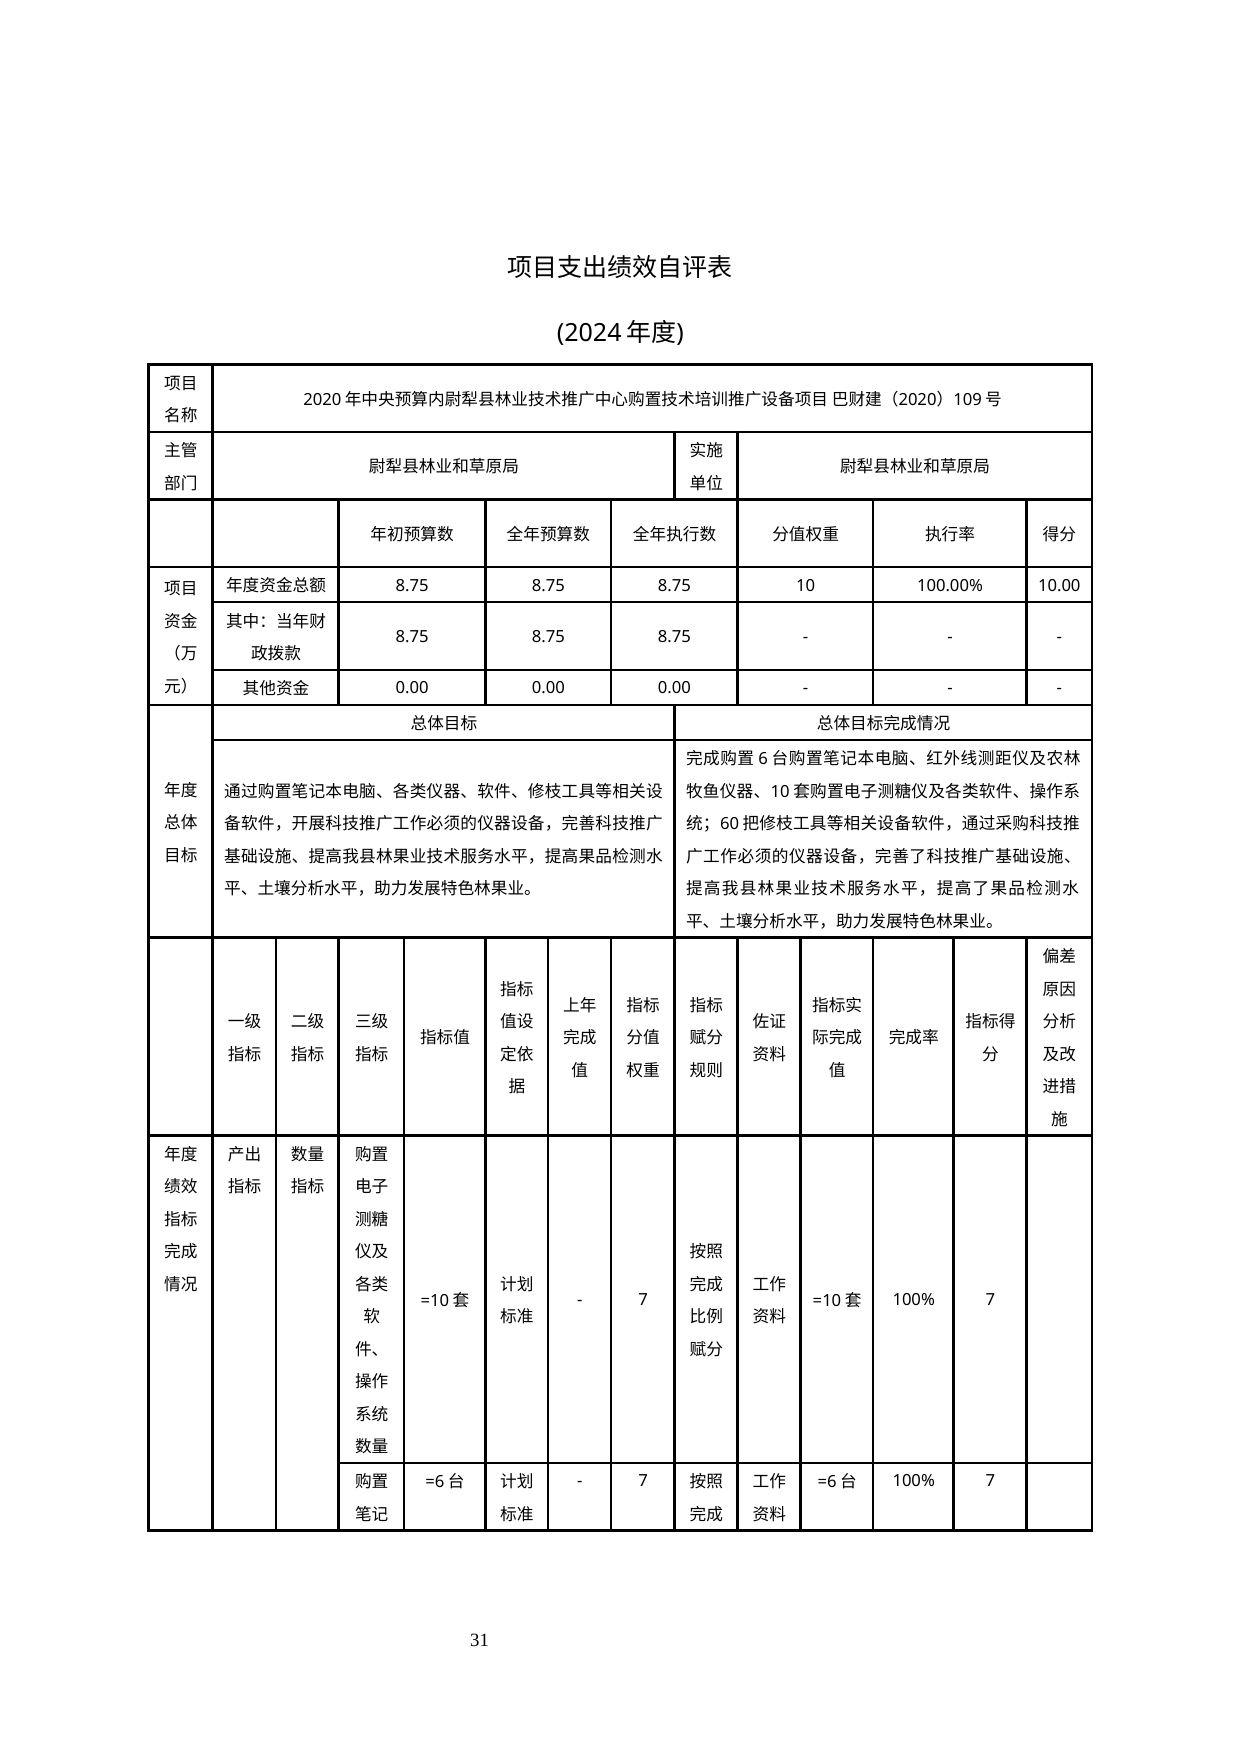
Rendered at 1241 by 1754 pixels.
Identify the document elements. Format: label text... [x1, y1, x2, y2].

table_cell 年初预算数 [340, 501, 484, 566]
table_cell =6台 [802, 1464, 872, 1529]
table_cell =10套 [802, 1137, 872, 1461]
table_cell 工作资料 [739, 1137, 799, 1461]
table_cell =6台 [405, 1464, 484, 1529]
table_cell 8.75 [340, 568, 484, 601]
table_cell 完成率 [874, 939, 952, 1134]
table_cell 购置电子测糖仪及各类软件、操作系统数量 [340, 1137, 403, 1461]
table_cell 总体目标完成情况 [676, 706, 1091, 739]
table_cell 按照完成比例赋分 [676, 1464, 736, 1529]
table_cell 年度绩效指标完成情况 [150, 1137, 211, 1529]
table_cell 0.00 [340, 671, 484, 703]
table_cell 二级指标 [277, 939, 337, 1134]
table_cell 指标值设定依据 [487, 939, 547, 1134]
table_cell 8.75 [612, 568, 736, 601]
table_cell 数量指标 [277, 1137, 337, 1529]
table_cell - [739, 603, 872, 668]
table_cell - [1028, 603, 1091, 668]
table_cell 全年执行数 [612, 501, 736, 566]
table_cell 按照完成比例赋分 [676, 1137, 736, 1461]
table_cell 7 [612, 1464, 673, 1529]
table_cell 7 [955, 1137, 1025, 1461]
table_cell 7 [955, 1464, 1025, 1529]
table_cell 三级指标 [340, 939, 403, 1134]
table_cell 一级指标 [214, 939, 275, 1134]
table_cell 100.00% [874, 568, 1025, 601]
table_cell - [874, 671, 1025, 703]
table_cell 产出指标 [214, 1137, 275, 1529]
table_cell 项目资金 （万元） [150, 568, 211, 703]
table_cell - [549, 1464, 610, 1529]
table_cell 2020年中央预算内尉犁县林业技术推广中心购置技术培训推广设备项目 巴财建（2020）109号 [214, 366, 1091, 431]
table_cell - [739, 671, 872, 703]
table_cell [150, 939, 211, 1134]
table_cell - [874, 603, 1025, 668]
table_cell 尉犁县林业和草原局 [214, 433, 673, 498]
table_cell 项目名称 [150, 366, 211, 431]
table_cell 8.75 [340, 603, 484, 668]
table_cell 10.00 [1028, 568, 1091, 601]
table_header 项目支出绩效自评表 [148, 233, 1092, 298]
table_cell 偏差原因分析及改进措施 [1028, 939, 1091, 1134]
table_cell 完成购置6台购置笔记本电脑、红外线测距仪及农林牧鱼仪器、10套购置电子测糖仪及各类软件、操作系统；60把修枝工具等相关设备软件，通过采购科技推广工作必须的仪器设备，完善了科技推广基础设施、提高我县林果业技术服务水平，提高了果品检测水平、土壤分析水平，助力发展特色林果业。 [676, 741, 1091, 936]
table_cell 计划标准 [487, 1464, 547, 1529]
table_cell 分值权重 [739, 501, 872, 566]
table_cell 0.00 [487, 671, 610, 703]
table_cell 工作资料 [739, 1464, 799, 1529]
table_cell - [1028, 671, 1091, 703]
table_cell 100% [874, 1464, 952, 1529]
table_cell 8.75 [612, 603, 736, 668]
table_cell 佐证资料 [739, 939, 799, 1134]
table_cell 指标实际完成值 [802, 939, 872, 1134]
table_cell 通过购置笔记本电脑、各类仪器、软件、修枝工具等相关设备软件，开展科技推广工作必须的仪器设备，完善科技推广基础设施、提高我县林果业技术服务水平，提高果品检测水平、土壤分析水平，助力发展特色林果业。 [214, 741, 673, 936]
table_cell 8.75 [487, 568, 610, 601]
table_cell 10 [739, 568, 872, 601]
table_cell 年度总体目标 [150, 706, 211, 936]
table_cell 指标得分 [955, 939, 1025, 1134]
table_cell 全年预算数 [487, 501, 610, 566]
table_cell 执行率 [874, 501, 1025, 566]
table_cell 0.00 [612, 671, 736, 703]
table_cell 8.75 [487, 603, 610, 668]
table_cell 实施单位 [676, 433, 736, 498]
table_cell 总体目标 [214, 706, 673, 739]
table_cell [1028, 1464, 1091, 1529]
table_cell 年度资金总额 [214, 568, 337, 601]
table_cell 计划标准 [487, 1137, 547, 1461]
table_cell 其中：当年财政拨款 [214, 603, 337, 668]
table_cell 100% [874, 1137, 952, 1461]
table_cell [150, 501, 211, 566]
table_cell [214, 501, 337, 566]
table_cell [1028, 1137, 1091, 1461]
table_cell 尉犁县林业和草原局 [739, 433, 1091, 498]
table_cell 7 [612, 1137, 673, 1461]
table_cell =10套 [405, 1137, 484, 1461]
table_cell 上年完成值 [549, 939, 610, 1134]
table_cell 指标赋分规则 [676, 939, 736, 1134]
table_cell - [549, 1137, 610, 1461]
table_cell 其他资金 [214, 671, 337, 703]
table_cell 主管部门 [150, 433, 211, 498]
table_cell 指标分值权重 [612, 939, 673, 1134]
table_cell 得分 [1028, 501, 1091, 566]
table_cell 指标值 [405, 939, 484, 1134]
table_cell (2024年度) [148, 298, 1092, 363]
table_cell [340, 1464, 403, 1529]
